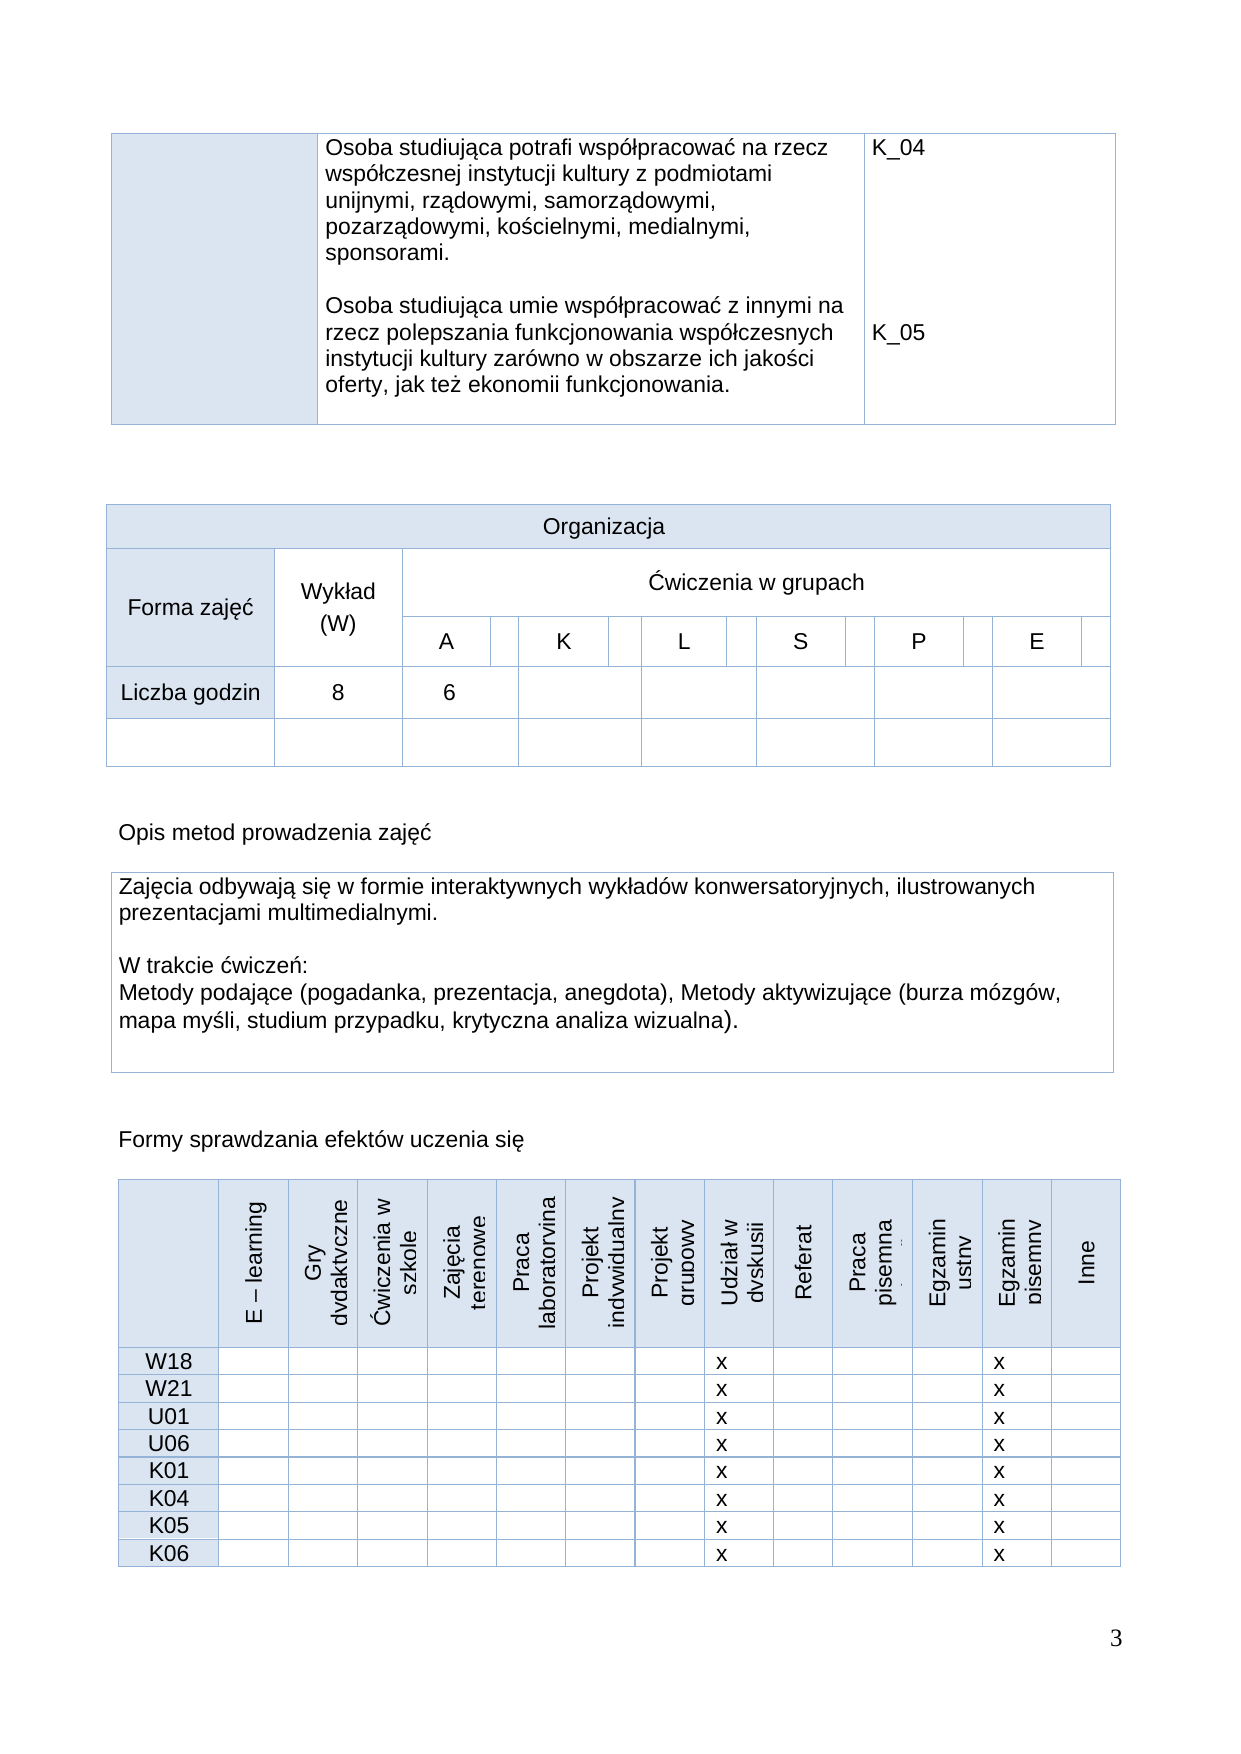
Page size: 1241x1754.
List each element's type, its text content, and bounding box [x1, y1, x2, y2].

table_cell [497, 1540, 565, 1566]
table_cell [774, 1375, 832, 1402]
table_cell E [993, 617, 1081, 666]
table_cell [497, 1458, 565, 1484]
table_cell [833, 1485, 912, 1511]
table_cell [289, 1375, 357, 1402]
table_cell [1052, 1430, 1120, 1456]
table_cell [219, 1430, 288, 1456]
table_cell [566, 1485, 634, 1511]
text Opis metod prowadzenia zajęć [118, 819, 1122, 846]
table_header Praca laboratoryjna [497, 1180, 565, 1347]
table_cell [566, 1458, 634, 1484]
table_cell [566, 1375, 634, 1402]
table_cell [497, 1348, 565, 1374]
table_cell x [983, 1458, 1051, 1484]
table_cell P [875, 617, 963, 666]
table_cell [497, 1430, 565, 1456]
table_cell [497, 1512, 565, 1538]
table_cell [993, 719, 1110, 766]
table_cell x [705, 1540, 773, 1566]
table_cell K06 [119, 1540, 218, 1566]
table_cell [566, 1348, 634, 1374]
table_cell A [403, 617, 490, 666]
table_cell [833, 1458, 912, 1484]
table_cell [289, 1430, 357, 1456]
table_cell [913, 1512, 982, 1538]
table_cell [358, 1540, 427, 1566]
table_cell [428, 1512, 496, 1538]
table_cell [289, 1348, 357, 1374]
table_cell 6 [403, 667, 518, 718]
table_cell [774, 1348, 832, 1374]
table_cell x [983, 1540, 1051, 1566]
table_cell [636, 1375, 704, 1402]
table_cell [774, 1430, 832, 1456]
table_header Egzamin ustny [913, 1180, 982, 1347]
table_cell [219, 1512, 288, 1538]
table_cell [428, 1375, 496, 1402]
table_cell [428, 1485, 496, 1511]
table_cell [275, 719, 402, 766]
table_cell [289, 1540, 357, 1566]
table_cell [358, 1348, 427, 1374]
table_cell [846, 617, 874, 666]
table_cell [289, 1512, 357, 1538]
table_cell [1052, 1348, 1120, 1374]
table_cell x [705, 1348, 773, 1374]
table_cell [497, 1403, 565, 1429]
table_cell [1052, 1512, 1120, 1538]
table_cell [774, 1403, 832, 1429]
table_cell [428, 1348, 496, 1374]
table_header Organizacja [107, 505, 1110, 548]
table_cell S [757, 617, 845, 666]
table_cell Ćwiczenia w grupach [403, 549, 1110, 616]
table_cell [913, 1485, 982, 1511]
table_cell [1082, 617, 1110, 666]
table_header Ćwiczenia w szkole [358, 1180, 427, 1347]
table_cell [289, 1458, 357, 1484]
table_cell [636, 1458, 704, 1484]
table_cell [358, 1458, 427, 1484]
table_cell [774, 1485, 832, 1511]
table_cell [497, 1375, 565, 1402]
table_header [119, 1180, 218, 1347]
table_cell x [983, 1430, 1051, 1456]
table_cell x [983, 1512, 1051, 1538]
table_cell K01 [119, 1458, 218, 1484]
table_cell [636, 1540, 704, 1566]
table_cell x [983, 1348, 1051, 1374]
table_header Referat [774, 1180, 832, 1347]
table_cell Liczba godzin [107, 667, 274, 718]
table_cell [1052, 1403, 1120, 1429]
table_header Zajęcia terenowe [428, 1180, 496, 1347]
table_cell [428, 1430, 496, 1456]
table_cell [491, 617, 518, 666]
table_cell [636, 1348, 704, 1374]
table_cell x [705, 1375, 773, 1402]
table_cell [636, 1430, 704, 1456]
table_cell [566, 1430, 634, 1456]
table_cell [833, 1512, 912, 1538]
table_cell [497, 1485, 565, 1511]
table_cell L [642, 617, 726, 666]
table_cell [727, 617, 756, 666]
table_cell [875, 719, 992, 766]
table_cell [219, 1375, 288, 1402]
table_cell [913, 1403, 982, 1429]
table_cell [219, 1540, 288, 1566]
table_cell [428, 1403, 496, 1429]
table_cell x [983, 1375, 1051, 1402]
table_cell K05 [119, 1512, 218, 1538]
table_cell 8 [275, 667, 402, 718]
table_cell x [705, 1430, 773, 1456]
table_cell [913, 1458, 982, 1484]
table_cell x [705, 1458, 773, 1484]
table_cell [566, 1512, 634, 1538]
table_cell Forma zajęć [107, 549, 274, 666]
table_cell [358, 1375, 427, 1402]
table_cell [833, 1430, 912, 1456]
table_cell [1052, 1458, 1120, 1484]
table_cell x [983, 1403, 1051, 1429]
table_cell [757, 719, 874, 766]
table_cell [1052, 1485, 1120, 1511]
table_cell [642, 667, 756, 718]
table_cell K [519, 617, 608, 666]
table_cell [219, 1348, 288, 1374]
table_header E – learning [219, 1180, 288, 1347]
table_cell K_04 K_05 [865, 134, 1115, 424]
table_header Projekt indywidualny [566, 1180, 634, 1347]
table_header Gry dydaktyczne [289, 1180, 357, 1347]
table_cell [993, 667, 1110, 718]
table_cell [428, 1458, 496, 1484]
table_cell [833, 1375, 912, 1402]
table_cell [636, 1485, 704, 1511]
table_cell [757, 667, 874, 718]
table_cell [403, 719, 518, 766]
table_cell x [983, 1485, 1051, 1511]
table_header Inne [1052, 1180, 1120, 1347]
table_cell [289, 1403, 357, 1429]
table_cell [219, 1485, 288, 1511]
table_header Zajęcia odbywają się w formie interaktywnych wykładów konwersatoryjnych, ilustrowanych prezentacjami multimedialnymi. W trakcie ćwiczeń: Metody podające (pogadanka, prezentacja, anegdota), Metody aktywizujące (burza mózgów, mapa myśli, studium przypadku, krytyczna analiza wizualna). [112, 873, 1113, 1072]
table_cell [289, 1485, 357, 1511]
table_cell [519, 667, 641, 718]
table_cell [519, 719, 641, 766]
table_header Praca pisemna (esej) [833, 1180, 912, 1347]
table_cell [913, 1430, 982, 1456]
table_cell [913, 1348, 982, 1374]
table_cell [609, 617, 641, 666]
table_cell W21 [119, 1375, 218, 1402]
text Formy sprawdzania efektów uczenia się [118, 1126, 1122, 1152]
table_header Udział w dyskusji [705, 1180, 773, 1347]
table_cell [358, 1485, 427, 1511]
table_cell [964, 617, 992, 666]
table_cell [636, 1403, 704, 1429]
table_cell [566, 1540, 634, 1566]
table_cell U01 [119, 1403, 218, 1429]
table_header Egzamin pisemny [983, 1180, 1051, 1347]
table_cell [1052, 1375, 1120, 1402]
table_cell [428, 1540, 496, 1566]
table_cell Osoba studiująca potrafi współpracować na rzecz współczesnej instytucji kultury z podmiotami unijnymi, rządowymi, samorządowymi, pozarządowymi, kościelnymi, medialnymi, sponsorami. Osoba studiująca umie współpracować z innymi na rzecz polepszania funkcjonowania współczesnych instytucji kultury zarówno w obszarze ich jakości oferty, jak też ekonomii funkcjonowania. [318, 134, 864, 424]
table_cell [833, 1403, 912, 1429]
table_cell [875, 667, 992, 718]
table_cell [566, 1403, 634, 1429]
table_cell x [705, 1512, 773, 1538]
table_cell [774, 1540, 832, 1566]
table_cell [358, 1403, 427, 1429]
table_cell [774, 1458, 832, 1484]
table_cell [833, 1540, 912, 1566]
table_cell [913, 1375, 982, 1402]
table_cell [358, 1512, 427, 1538]
table_cell [774, 1512, 832, 1538]
table_cell [833, 1348, 912, 1374]
table_cell x [705, 1485, 773, 1511]
table_cell [636, 1512, 704, 1538]
table_cell [219, 1458, 288, 1484]
table_cell [913, 1540, 982, 1566]
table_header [112, 134, 317, 424]
table_cell [219, 1403, 288, 1429]
table_cell [358, 1430, 427, 1456]
table_cell [107, 719, 274, 766]
table_cell U06 [119, 1430, 218, 1456]
table_cell K04 [119, 1485, 218, 1511]
table_cell [1052, 1540, 1120, 1566]
table_header Projekt grupowy [636, 1180, 704, 1347]
table_cell Wykład (W) [275, 549, 402, 666]
table_cell x [705, 1403, 773, 1429]
table_cell [642, 719, 756, 766]
table_cell W18 [119, 1348, 218, 1374]
